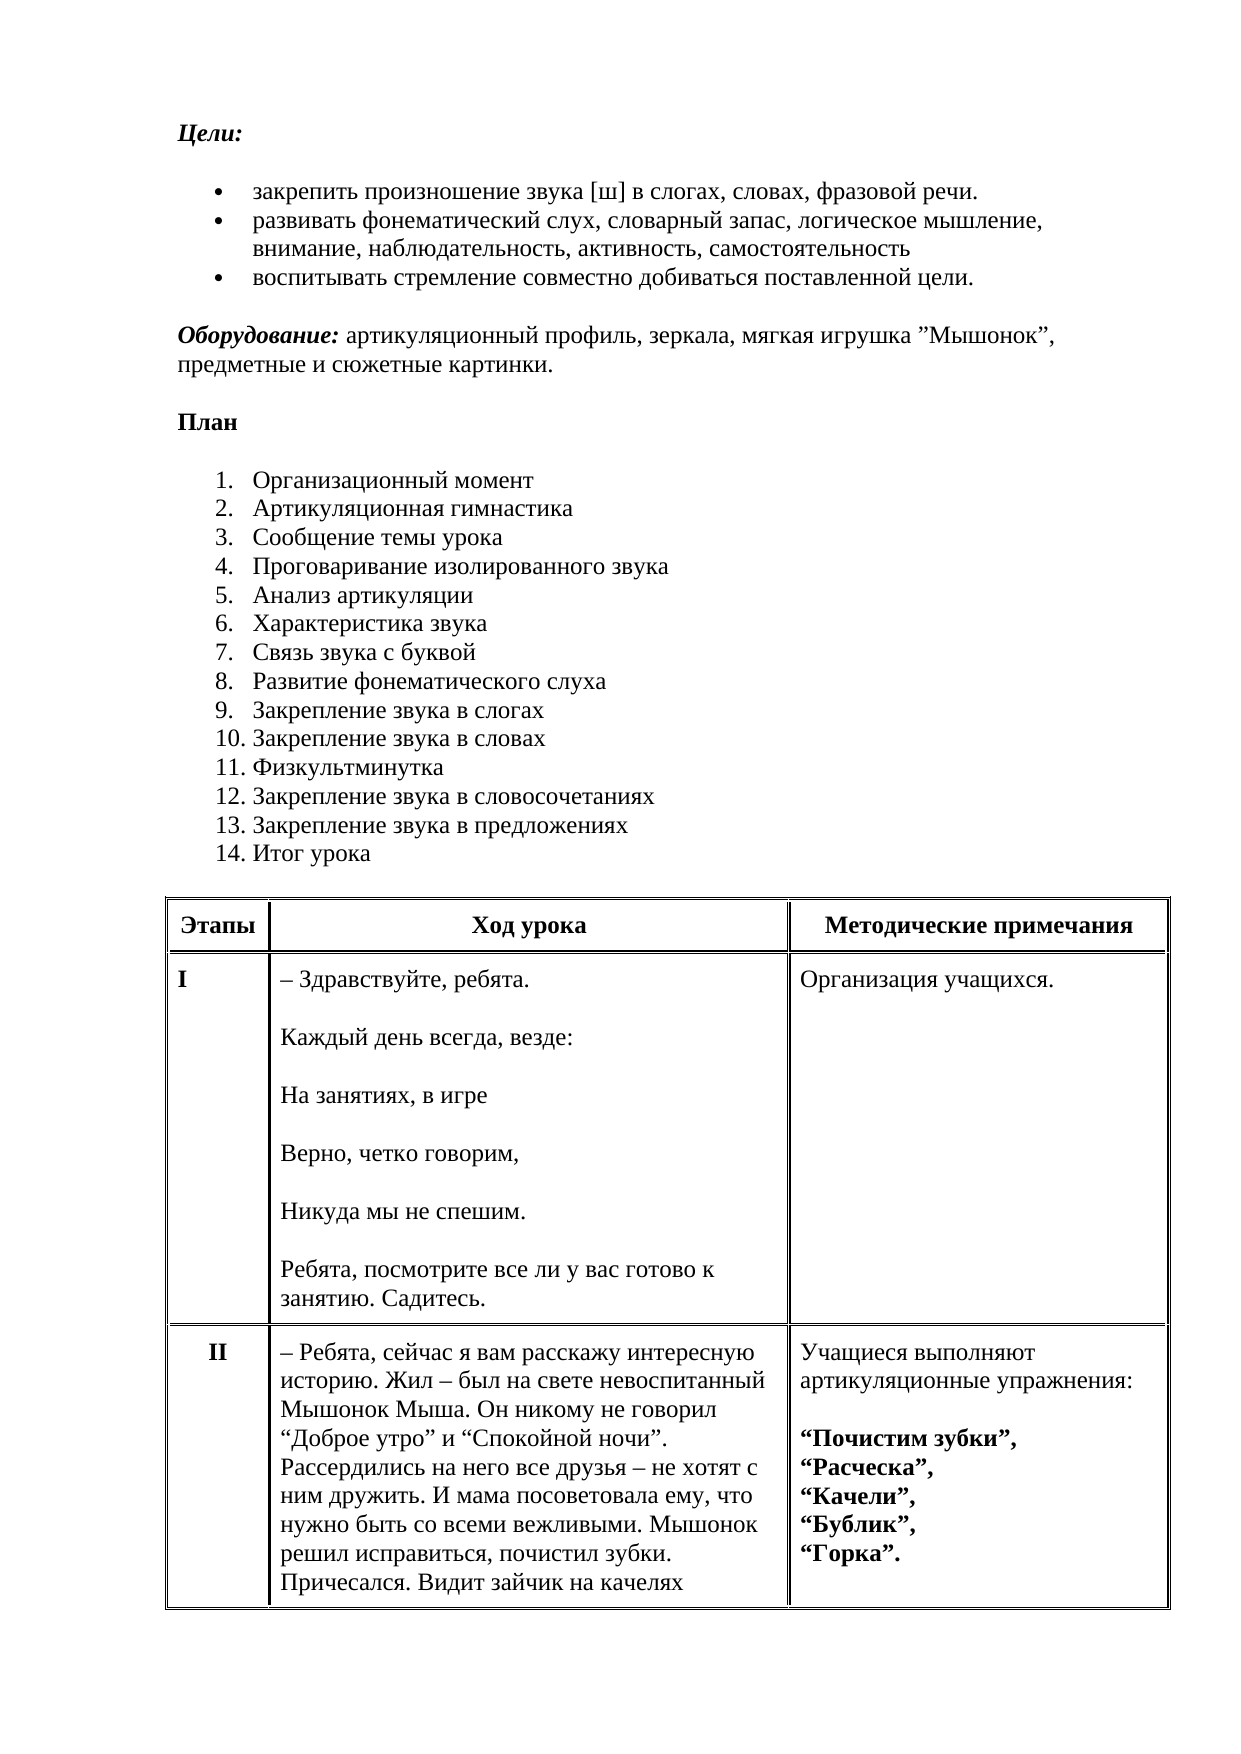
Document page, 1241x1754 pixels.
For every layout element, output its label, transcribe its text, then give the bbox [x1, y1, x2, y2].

list воспитывать стремление совместно добиваться поставленной цели. [215, 262, 1152, 291]
list Закрепление звука в словосочетаниях [215, 781, 1152, 810]
list Характеристика звука [215, 608, 1152, 637]
table_cell Организация учащихся. [791, 950, 1168, 1322]
list Закрепление звука в предложениях [215, 810, 1152, 838]
list Анализ артикуляции [215, 580, 1152, 608]
text План [177, 407, 1152, 436]
list Итог урока [215, 838, 1152, 867]
table_cell II [168, 1323, 269, 1606]
list Развитие фонематического слуха [215, 666, 1152, 695]
table_header Этапы [168, 898, 269, 950]
list Проговаривание изолированного звука [215, 551, 1152, 580]
text Цели: [177, 118, 1152, 147]
list развивать фонематический слух, словарный запас, логическое мышление, внимание, наблюдательность, активность, самостоятельность [215, 205, 1152, 262]
table_cell I [168, 950, 268, 1322]
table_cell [789, 1323, 1168, 1606]
list Артикуляционная гимнастика [215, 493, 1152, 522]
list Закрепление звука в словах [215, 723, 1152, 752]
list закрепить произношение звука [ш] в слогах, словах, фразовой речи. [215, 176, 1152, 205]
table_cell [269, 1323, 789, 1606]
table_cell – Здравствуйте, ребята. Каждый день всегда, везде: На занятиях, в игре Верно, четко говорим, Никуда мы не спешим. Ребята, посмотрите все ли у вас готово к занятию. Садитесь. [271, 954, 787, 1322]
text Оборудование: артикуляционный профиль, зеркала, мягкая игрушка ”Мышонок”, предметные и сюжетные картинки. [177, 320, 1152, 378]
table_header Ход урока [269, 898, 789, 950]
list Закрепление звука в слогах [215, 695, 1152, 723]
table_header Методические примечания [789, 900, 1167, 950]
list Связь звука с буквой [215, 637, 1152, 666]
list Сообщение темы урока [215, 522, 1152, 551]
list Физкультминутка [215, 752, 1152, 781]
list Организационный момент [215, 465, 1152, 493]
